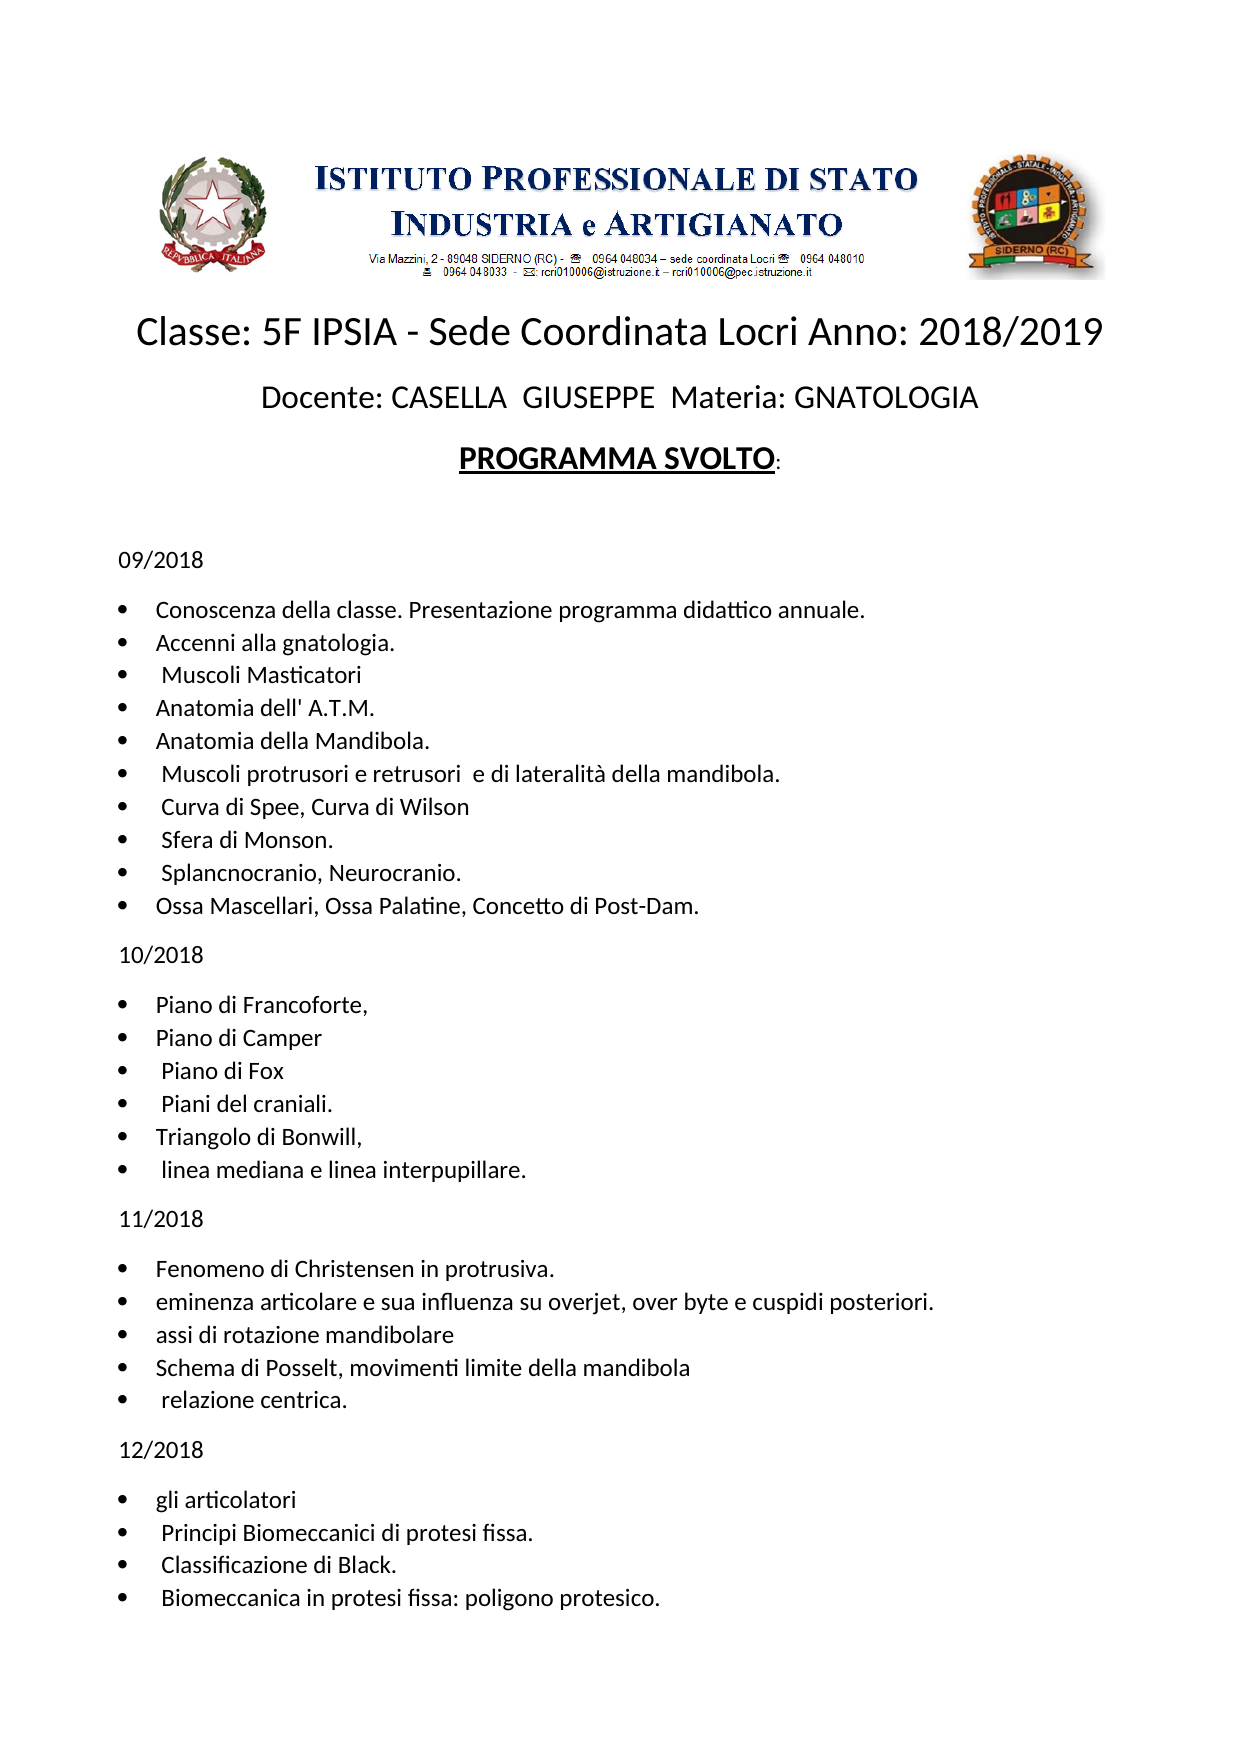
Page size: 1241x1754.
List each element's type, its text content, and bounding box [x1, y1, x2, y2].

text 10/2018 [118, 939, 1122, 970]
text PROGRAMMA SVOLTO: [118, 437, 1122, 477]
list Curva di Spee, Curva di Wilson [118, 791, 1122, 822]
list Conoscenza della classe. Presentazione programma didattico annuale. [118, 594, 1122, 624]
list Muscoli Masticatori [118, 659, 1122, 690]
list Accenni alla gnatologia. [118, 627, 1122, 657]
list Schema di Posselt, movimenti limite della mandibola [118, 1352, 1122, 1382]
list eminenza articolare e sua influenza su overjet, over byte e cuspidi posteriori. [118, 1286, 1122, 1316]
text Docente: CASELLA GIUSEPPE Materia: GNATOLOGIA [118, 376, 1122, 417]
list assi di rotazione mandibolare [118, 1319, 1122, 1349]
list Muscoli protrusori e retrusori e di lateralità della mandibola. [118, 758, 1122, 789]
list Anatomia dell' A.T.M. [118, 692, 1122, 723]
list gli articolatori [118, 1484, 1122, 1514]
list Ossa Mascellari, Ossa Palatine, Concetto di Post-Dam. [118, 890, 1122, 921]
list Piano di Fox [118, 1055, 1122, 1086]
list relazione centrica. [118, 1384, 1122, 1415]
text 09/2018 [118, 544, 1122, 575]
list Principi Biomeccanici di protesi fissa. [118, 1517, 1122, 1547]
list Piano di Camper [118, 1022, 1122, 1053]
list Biomeccanica in protesi fissa: poligono protesico. [118, 1582, 1122, 1613]
picture [118, 147, 1123, 286]
list linea mediana e linea interpupillare. [118, 1154, 1122, 1184]
text 12/2018 [118, 1434, 1122, 1465]
list Triangolo di Bonwill, [118, 1121, 1122, 1151]
list Anatomia della Mandibola. [118, 725, 1122, 756]
list Piani del craniali. [118, 1088, 1122, 1118]
text 11/2018 [118, 1203, 1122, 1234]
list Classificazione di Black. [118, 1549, 1122, 1580]
list Splancnocranio, Neurocranio. [118, 857, 1122, 888]
list Fenomeno di Christensen in protrusiva. [118, 1253, 1122, 1283]
list Sfera di Monson. [118, 824, 1122, 855]
list Piano di Francoforte, [118, 989, 1122, 1020]
text Classe: 5F IPSIA - Sede Coordinata Locri Anno: 2018/2019 [118, 304, 1122, 355]
